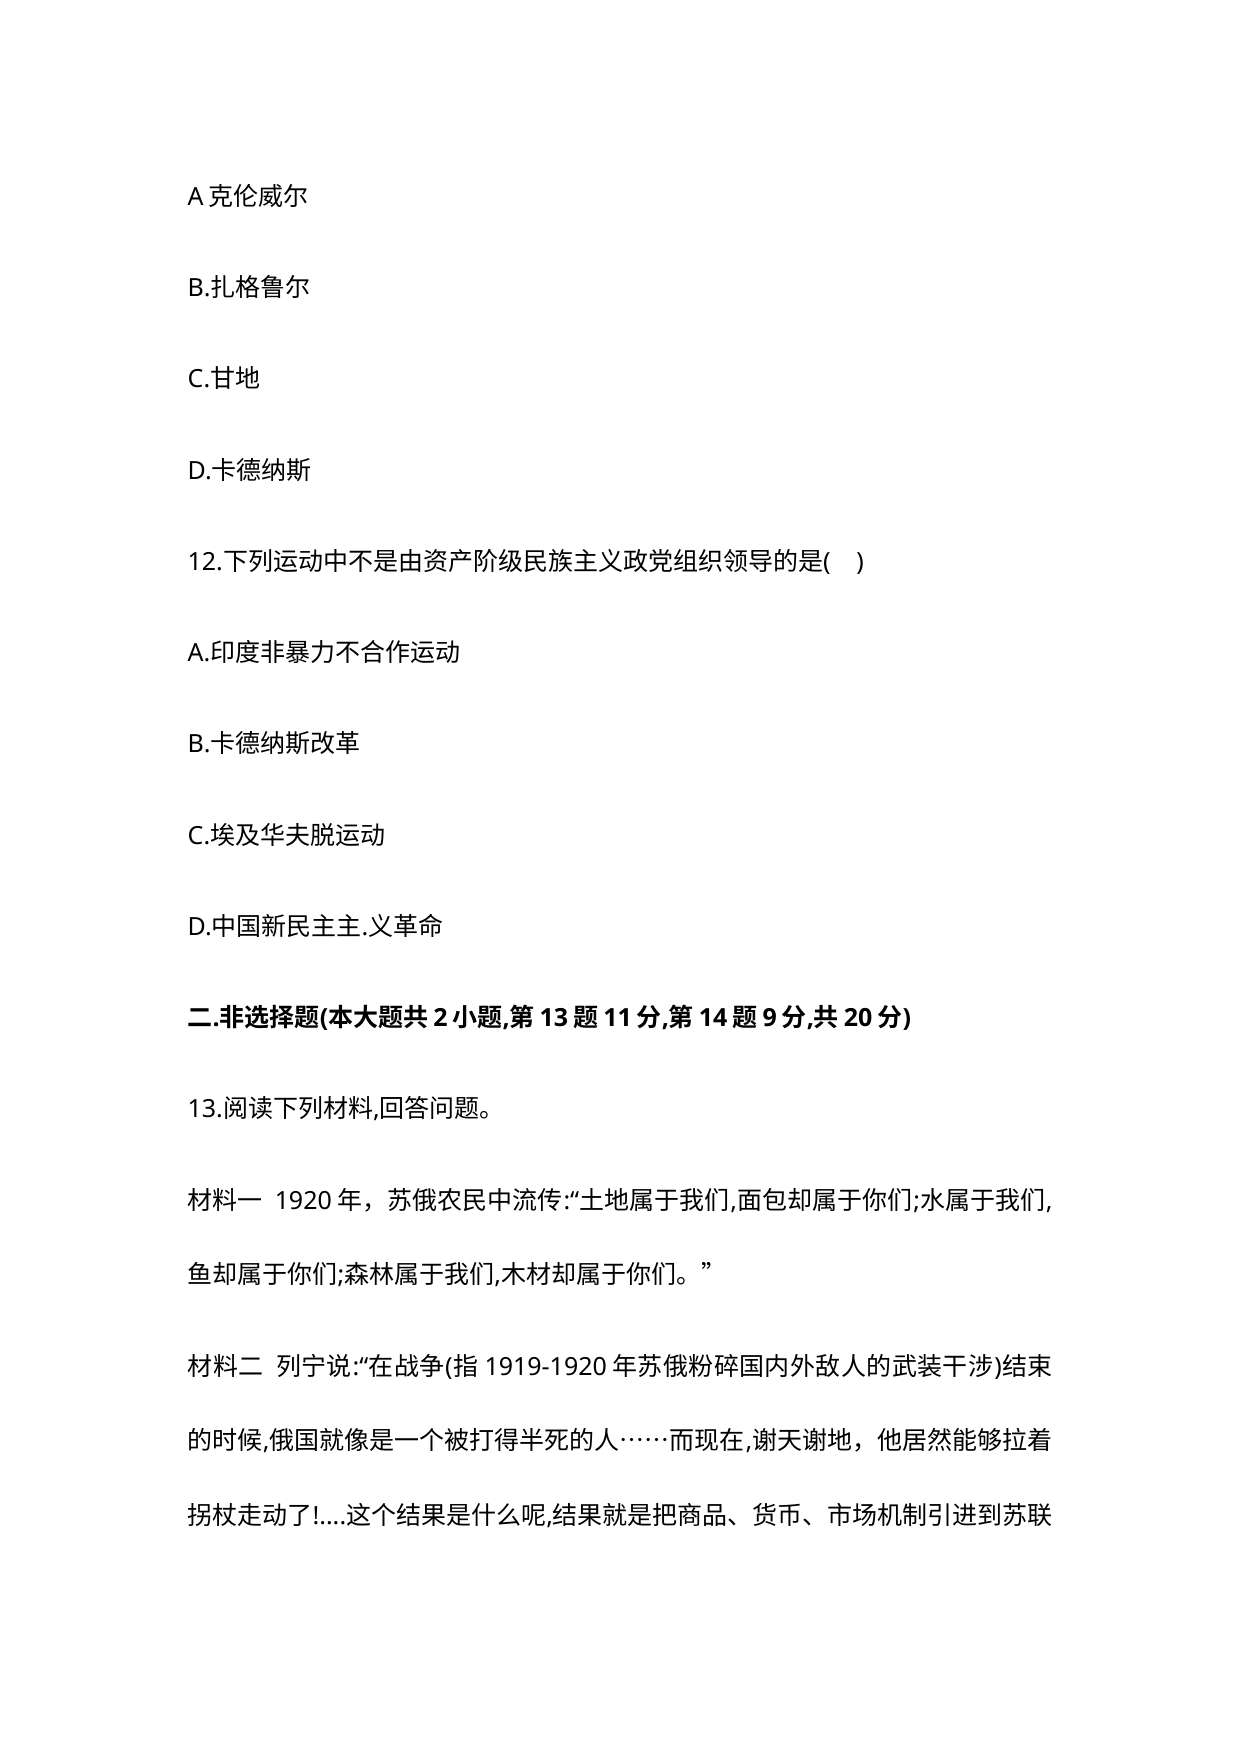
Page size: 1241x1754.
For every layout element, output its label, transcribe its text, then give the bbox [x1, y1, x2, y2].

text D.卡德纳斯 [187, 436, 1053, 501]
text B.卡德纳斯改革 [187, 709, 1053, 774]
text C.埃及华夫脱运动 [187, 801, 1053, 866]
text A.印度非暴力不合作运动 [187, 618, 1053, 683]
text 13.阅读下列材料,回答问题。 [187, 1074, 1053, 1139]
text B.扎格鲁尔 [187, 253, 1053, 318]
text D.中国新民主主.义革命 [187, 892, 1053, 957]
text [187, 1332, 1053, 1546]
text 材料一 1920年，苏俄农民中流传:“土地属于我们,面包却属于你们;水属于我们,鱼却属于你们;森林属于我们,木材却属于你们。” [187, 1166, 1053, 1305]
text C.甘地 [187, 344, 1053, 409]
text A克伦威尔 [187, 162, 1053, 227]
text 二.非选择题(本大题共2小题,第13题11分,第14题9分,共20分) [187, 983, 1053, 1048]
text 12.下列运动中不是由资产阶级民族主义政党组织领导的是( ) [187, 527, 1053, 592]
